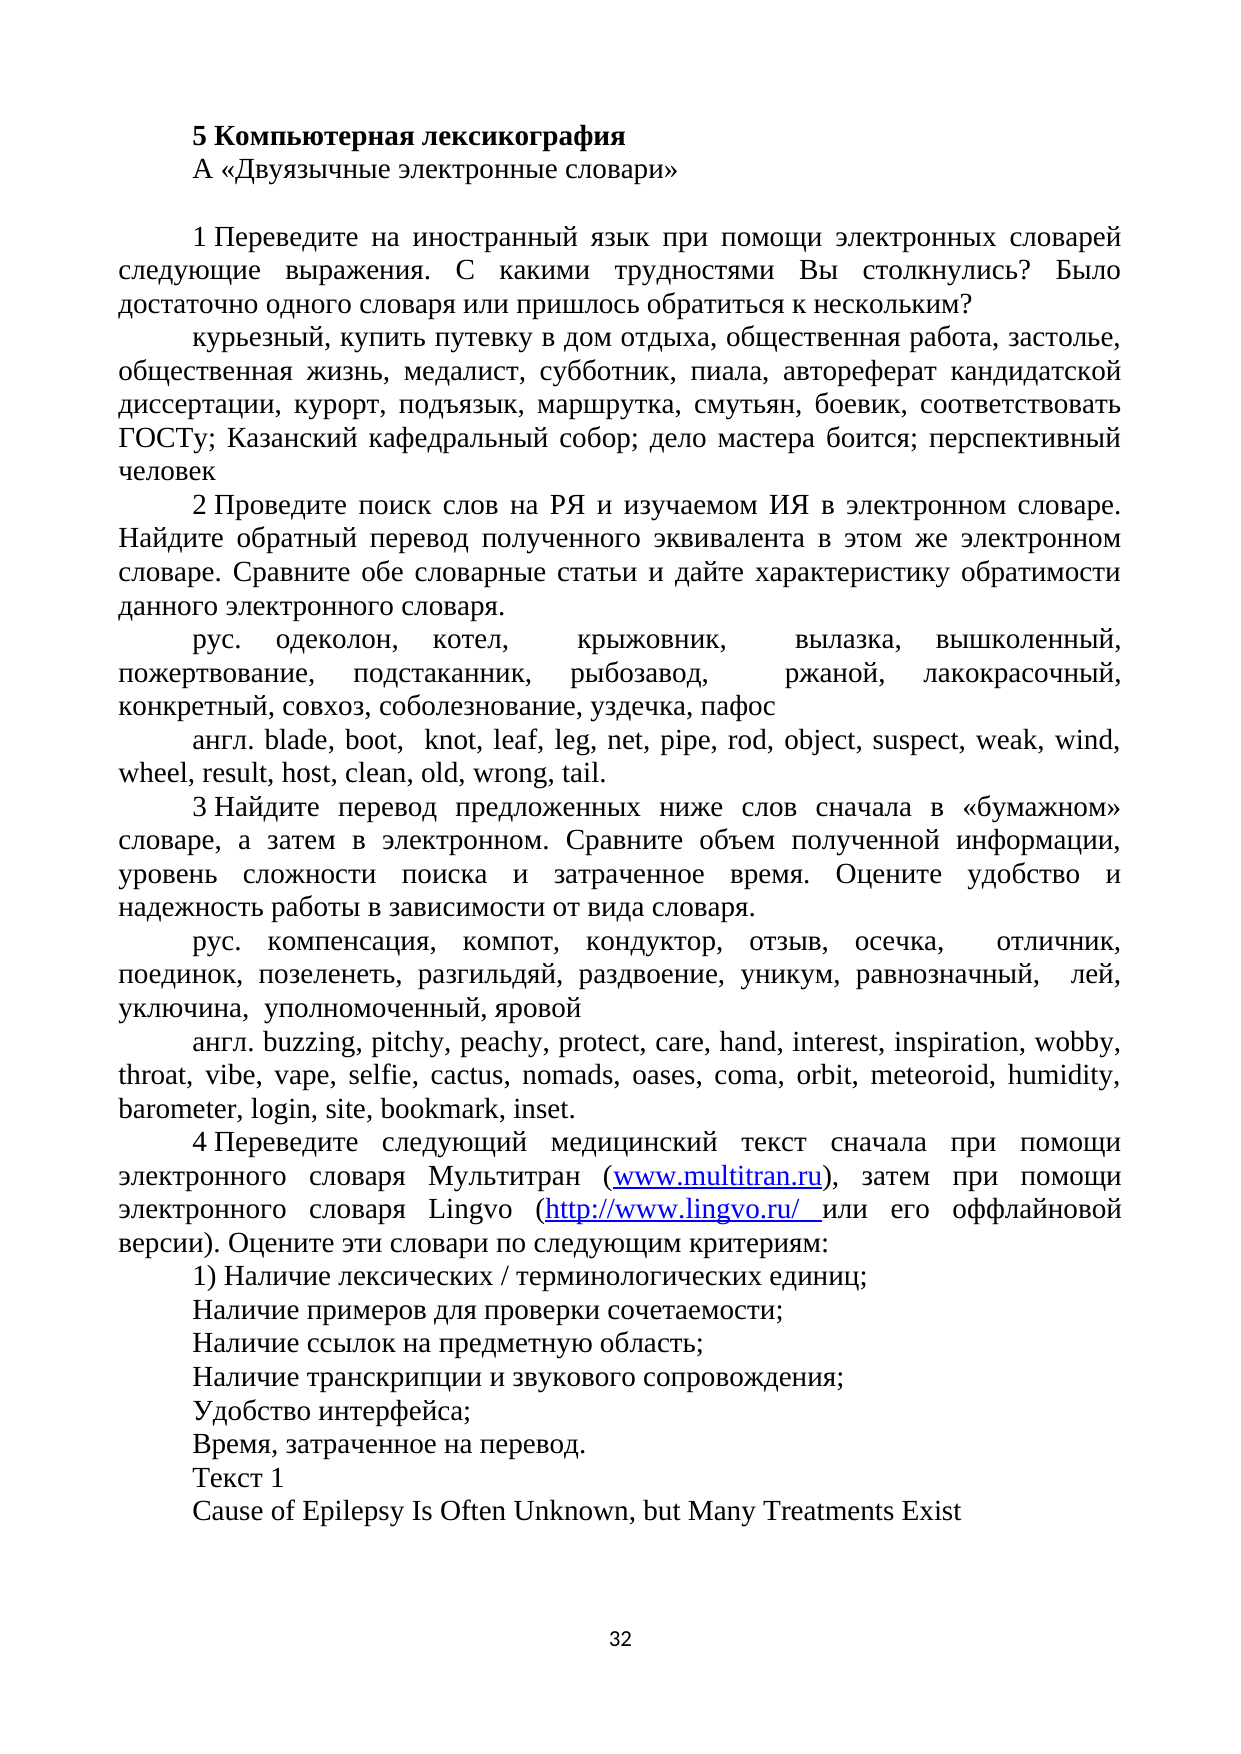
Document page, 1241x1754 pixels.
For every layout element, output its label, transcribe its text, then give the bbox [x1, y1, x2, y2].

text Удобство интерфейса; [118, 1393, 1122, 1426]
text Текст 1 [118, 1460, 1122, 1493]
text курьезный, купить путевку в дом отдыха, общественная работа, застолье, общественная жизнь, медалист, субботник, пиала, автореферат кандидатской диссертации, курорт, подъязык, маршрутка, смутьян, боевик, соответствовать ГОСТу; Казанский кафедральный собор; дело мастера боится; перспективный человек [118, 319, 1122, 487]
text англ. buzzing, pitchy, peachy, protect, care, hand, interest, inspiration, wobby, throat, vibe, vape, selfie, cactus, nomads, oases, coma, orbit, meteoroid, humidity, barometer, login, site, bookmark, inset. [118, 1024, 1122, 1124]
text 1 Переведите на иностранный язык при помощи электронных словарей следующие выражения. С какими трудностями Вы столкнулись? Было достаточно одного словаря или пришлось обратиться к нескольким? [118, 219, 1122, 319]
subtitle 5 Компьютерная лексикография [118, 118, 1122, 152]
text 1) Наличие лексических / терминологических единиц; [118, 1258, 1122, 1292]
text 2 Проведите поиск слов на РЯ и изучаемом ИЯ в электронном словаре. Найдите обратный перевод полученного эквивалента в этом же электронном словаре. Сравните обе словарные статьи и дайте характеристику обратимости данного электронного словаря. [118, 487, 1122, 621]
text Наличие транскрипции и звукового сопровождения; [118, 1359, 1122, 1393]
text Время, затраченное на перевод. [118, 1426, 1122, 1460]
text Наличие примеров для проверки сочетаемости; [118, 1292, 1122, 1326]
text А «Двуязычные электронные словари» [118, 152, 1122, 185]
text рус. одеколон, котел, крыжовник, вылазка, вышколенный, пожертвование, подстаканник, рыбозавод, ржаной, лакокрасочный, конкретный, совхоз, соболезнование, уздечка, пафос [118, 621, 1122, 722]
text 4 Переведите следующий медицинский текст сначала при помощи электронного словаря Мультитран (www.multitran.ru), затем при помощи электронного словаря Lingvo (http://www.lingvo.ru/ или его оффлайновой версии). Оцените эти словари по следующим критериям: [118, 1124, 1122, 1258]
text рус. компенсация, компот, кондуктор, отзыв, осечка, отличник, поединок, позеленеть, разгильдяй, раздвоение, уникум, равнозначный, лей, уключина, уполномоченный, яровой [118, 923, 1122, 1024]
text Cause of Epilepsy Is Often Unknown, but Many Treatments Exist [118, 1493, 1122, 1527]
text англ. blade, boot, knot, leaf, leg, net, pipe, rod, object, suspect, weak, wind, wheel, result, host, clean, old, wrong, tail. [118, 722, 1122, 789]
text Наличие ссылок на предметную область; [118, 1326, 1122, 1359]
text 3 Найдите перевод предложенных ниже слов сначала в «бумажном» словаре, а затем в электронном. Сравните объем полученной информации, уровень сложности поиска и затраченное время. Оцените удобство и надежность работы в зависимости от вида словаря. [118, 789, 1122, 923]
